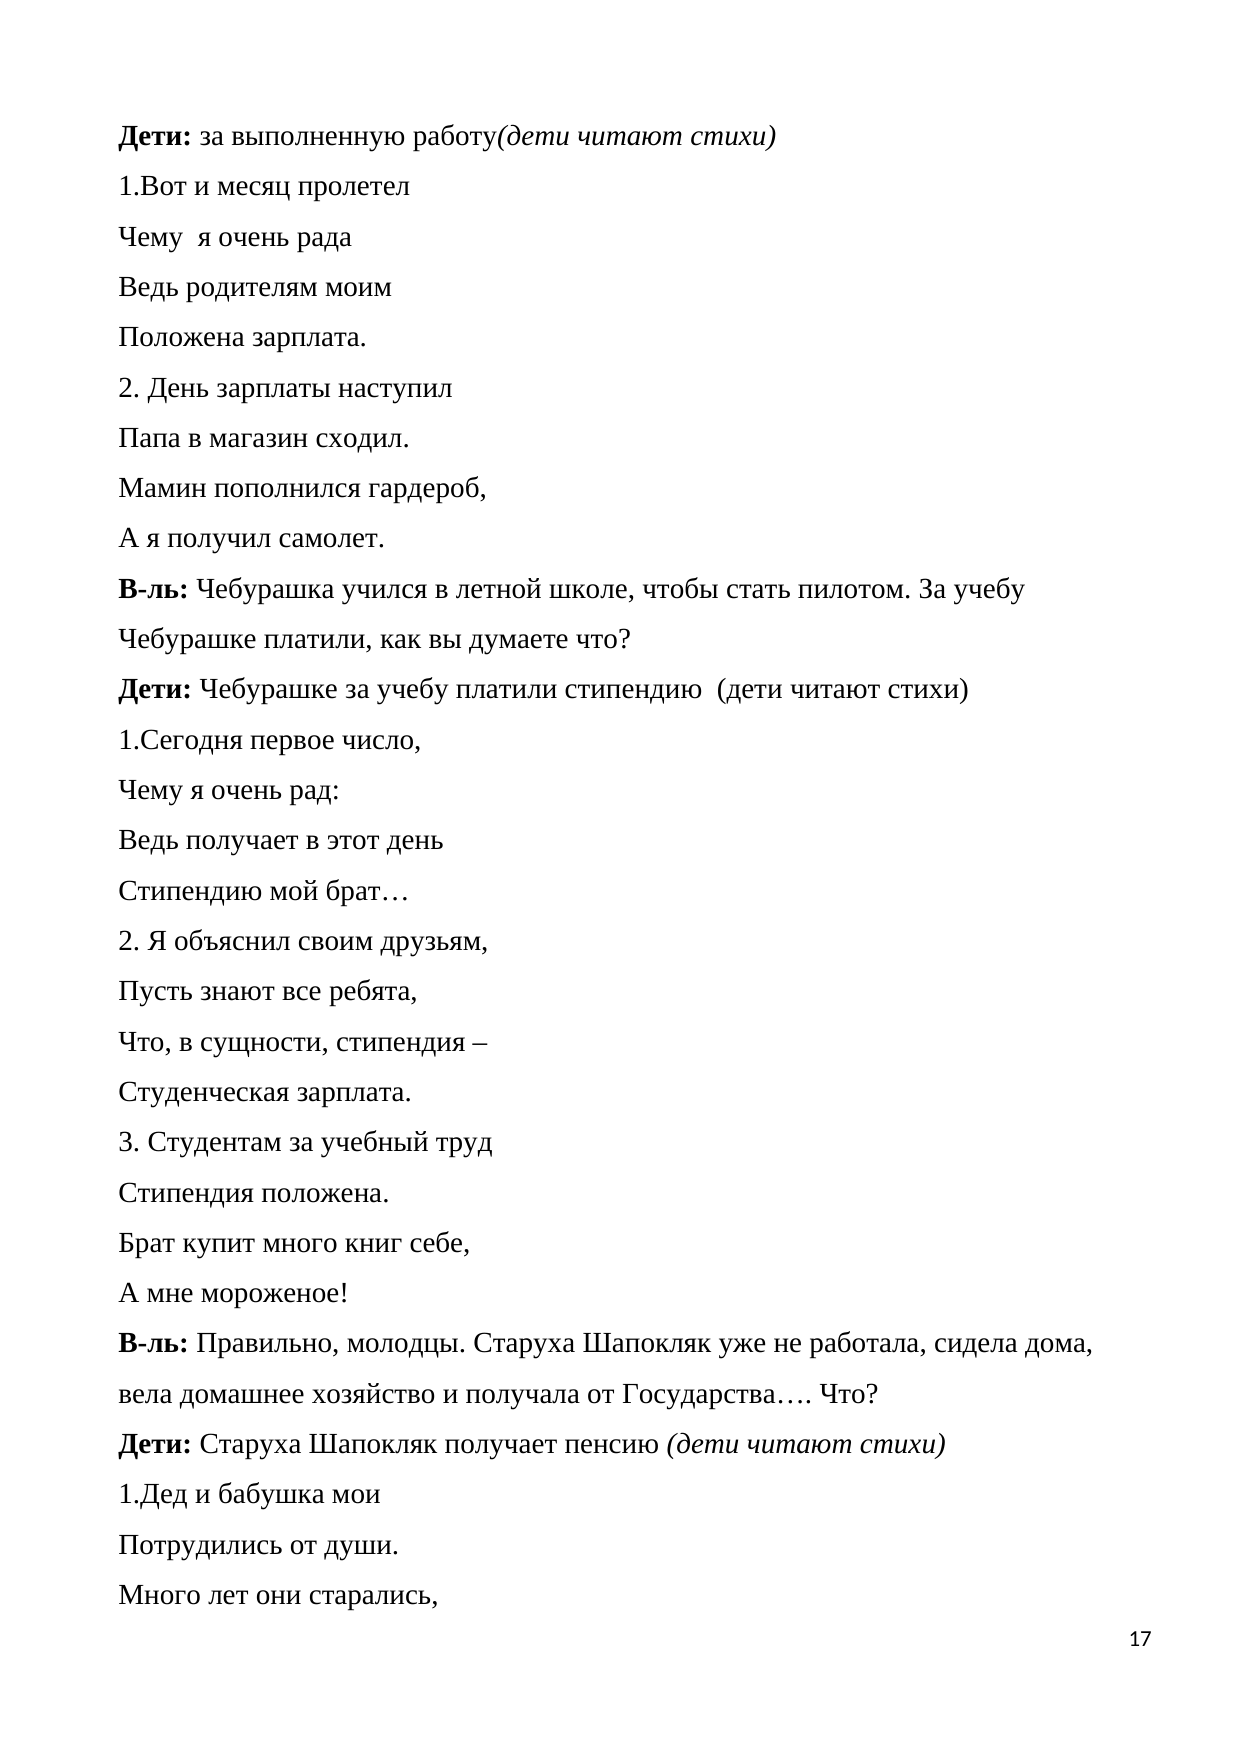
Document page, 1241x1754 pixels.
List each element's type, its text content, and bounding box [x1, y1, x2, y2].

text Дети: Старуха Шапокляк получает пенсию (дети читают стихи) [118, 1426, 1152, 1460]
text Ведь родителям моим [118, 269, 1152, 303]
text 1.Сегодня первое число, [118, 722, 1152, 755]
text Брат купит много книг себе, [118, 1225, 1152, 1258]
text Стипендию мой брат… [118, 873, 1152, 906]
text Стипендия положена. [118, 1175, 1152, 1208]
text Пусть знают все ребята, [118, 973, 1152, 1007]
text Чему я очень рада [118, 219, 1152, 252]
text 1.Дед и бабушка мои [118, 1477, 1152, 1510]
text Папа в магазин сходил. [118, 420, 1152, 453]
text 2. Я объяснил своим друзьям, [118, 923, 1152, 957]
text А мне мороженое! [118, 1275, 1152, 1309]
text Студенческая зарплата. [118, 1074, 1152, 1108]
text Дети: за выполненную работу(дети читают стихи) [118, 118, 1152, 152]
text Что, в сущности, стипендия – [118, 1024, 1152, 1057]
text 1.Вот и месяц пролетел [118, 168, 1152, 202]
text Чему я очень рад: [118, 772, 1152, 806]
text 2. День зарплаты наступил [118, 370, 1152, 403]
text 3. Студентам за учебный труд [118, 1124, 1152, 1158]
text В-ль: Правильно, молодцы. Старуха Шапокляк уже не работала, сидела дома, вела домашнее хозяйство и получала от Государства…. Что? [118, 1326, 1152, 1409]
text А я получил самолет. [118, 521, 1152, 554]
text Положена зарплата. [118, 319, 1152, 353]
text В-ль: Чебурашка учился в летной школе, чтобы стать пилотом. За учебу Чебурашке платили, как вы думаете что? [118, 571, 1152, 655]
text Мамин пополнился гардероб, [118, 470, 1152, 504]
text Потрудились от души. [118, 1527, 1152, 1560]
text Много лет они старались, [118, 1577, 1152, 1611]
text Ведь получает в этот день [118, 822, 1152, 856]
text Дети: Чебурашке за учебу платили стипендию (дети читают стихи) [118, 672, 1152, 705]
